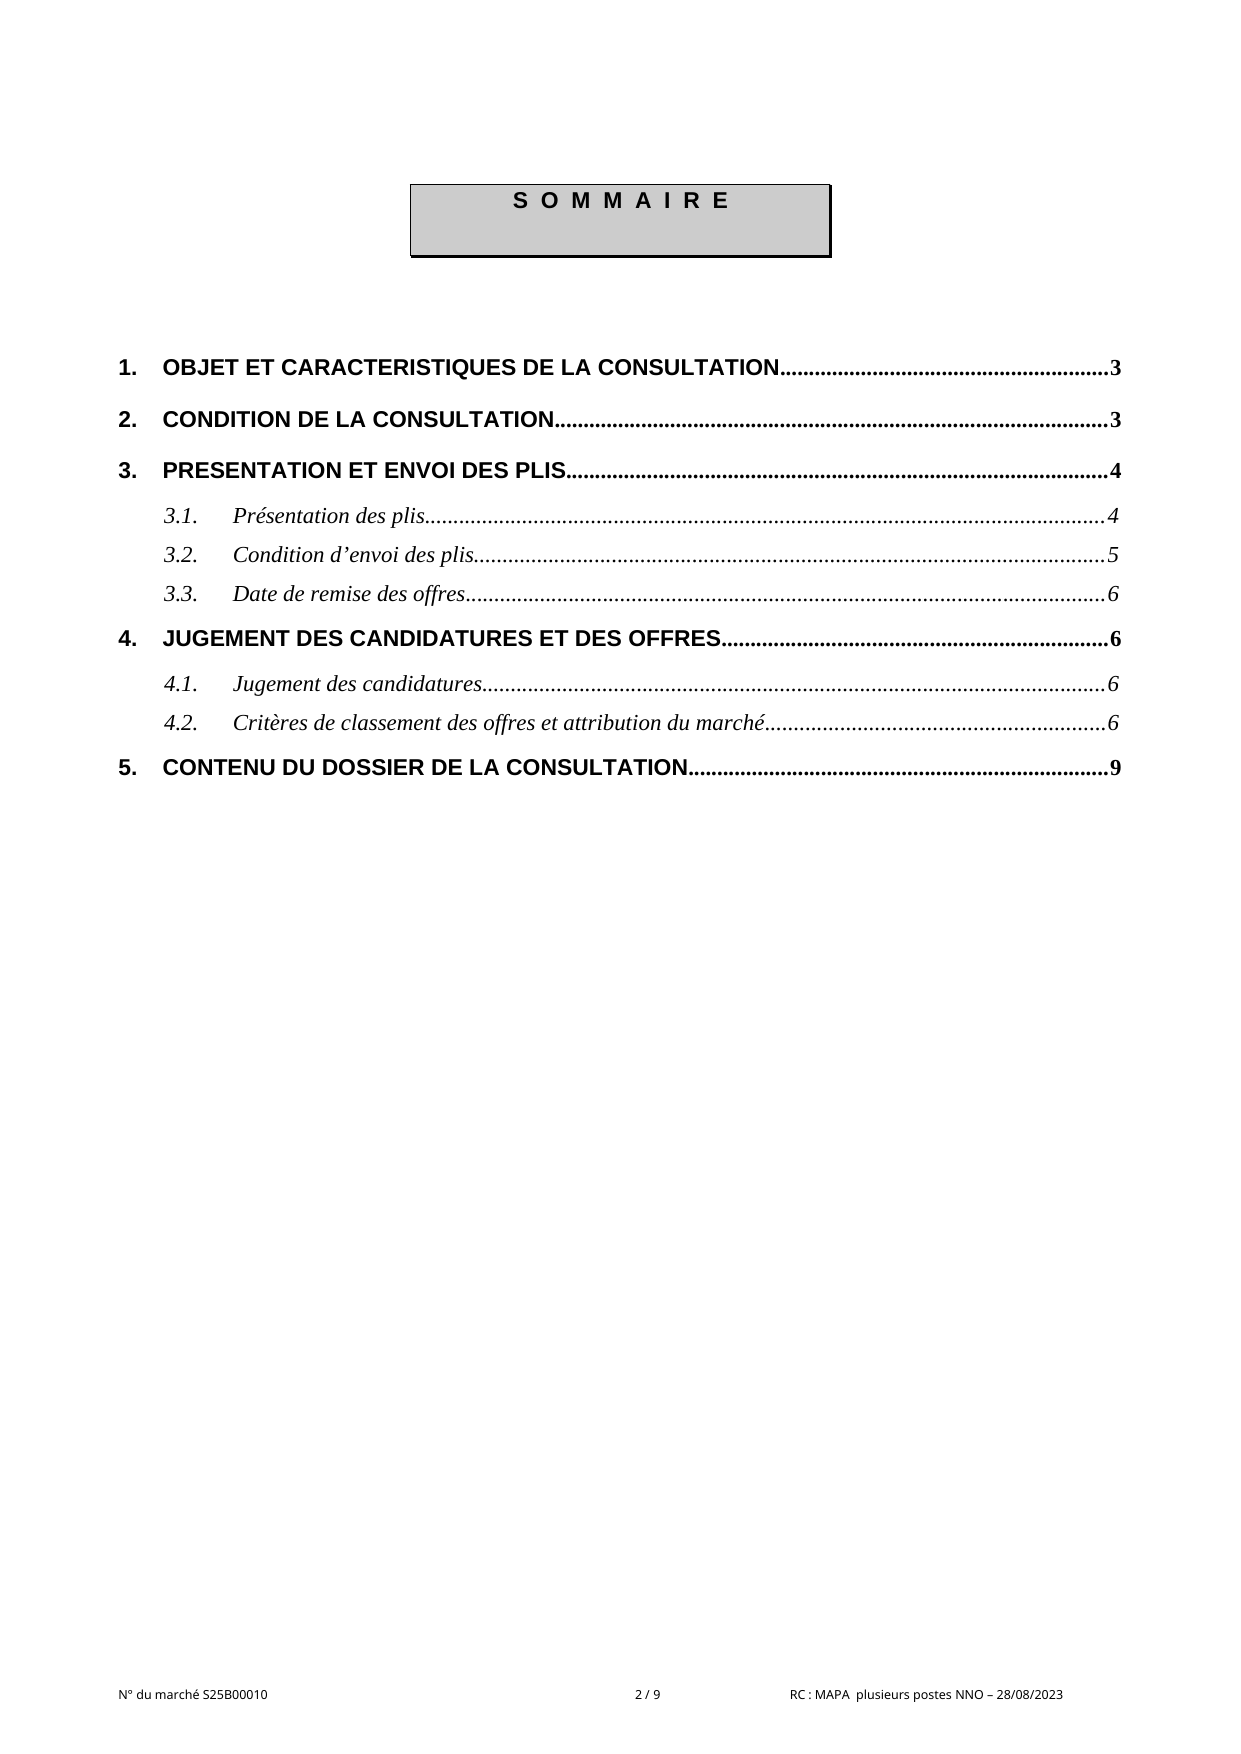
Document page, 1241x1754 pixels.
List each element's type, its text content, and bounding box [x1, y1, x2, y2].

text 3.1. Présentation des plis 4 [164, 502, 1122, 529]
text 4. jugement des CANDIDATURES ET DES OFFRES 6 [118, 625, 1122, 652]
text 2. condition de la consultation 3 [118, 406, 1122, 432]
text 3.2. Condition d’envoi des plis 5 [164, 541, 1122, 567]
text 4.1. Jugement des candidatures 6 [164, 670, 1122, 697]
text 1. oBJET ET CARACTERISTIQUES DE LA CONSULTATION 3 [118, 354, 1122, 381]
text 3.3. Date de remise des offres 6 [164, 580, 1122, 606]
text 4.2. Critères de classement des offres et attribution du marché 6 [164, 709, 1122, 736]
text 3. presentation et envoi des PLIS 4 [118, 457, 1122, 483]
text 5. contenu du dossier de la consultation 9 [118, 754, 1122, 781]
text S O M M A I R E [411, 185, 829, 214]
